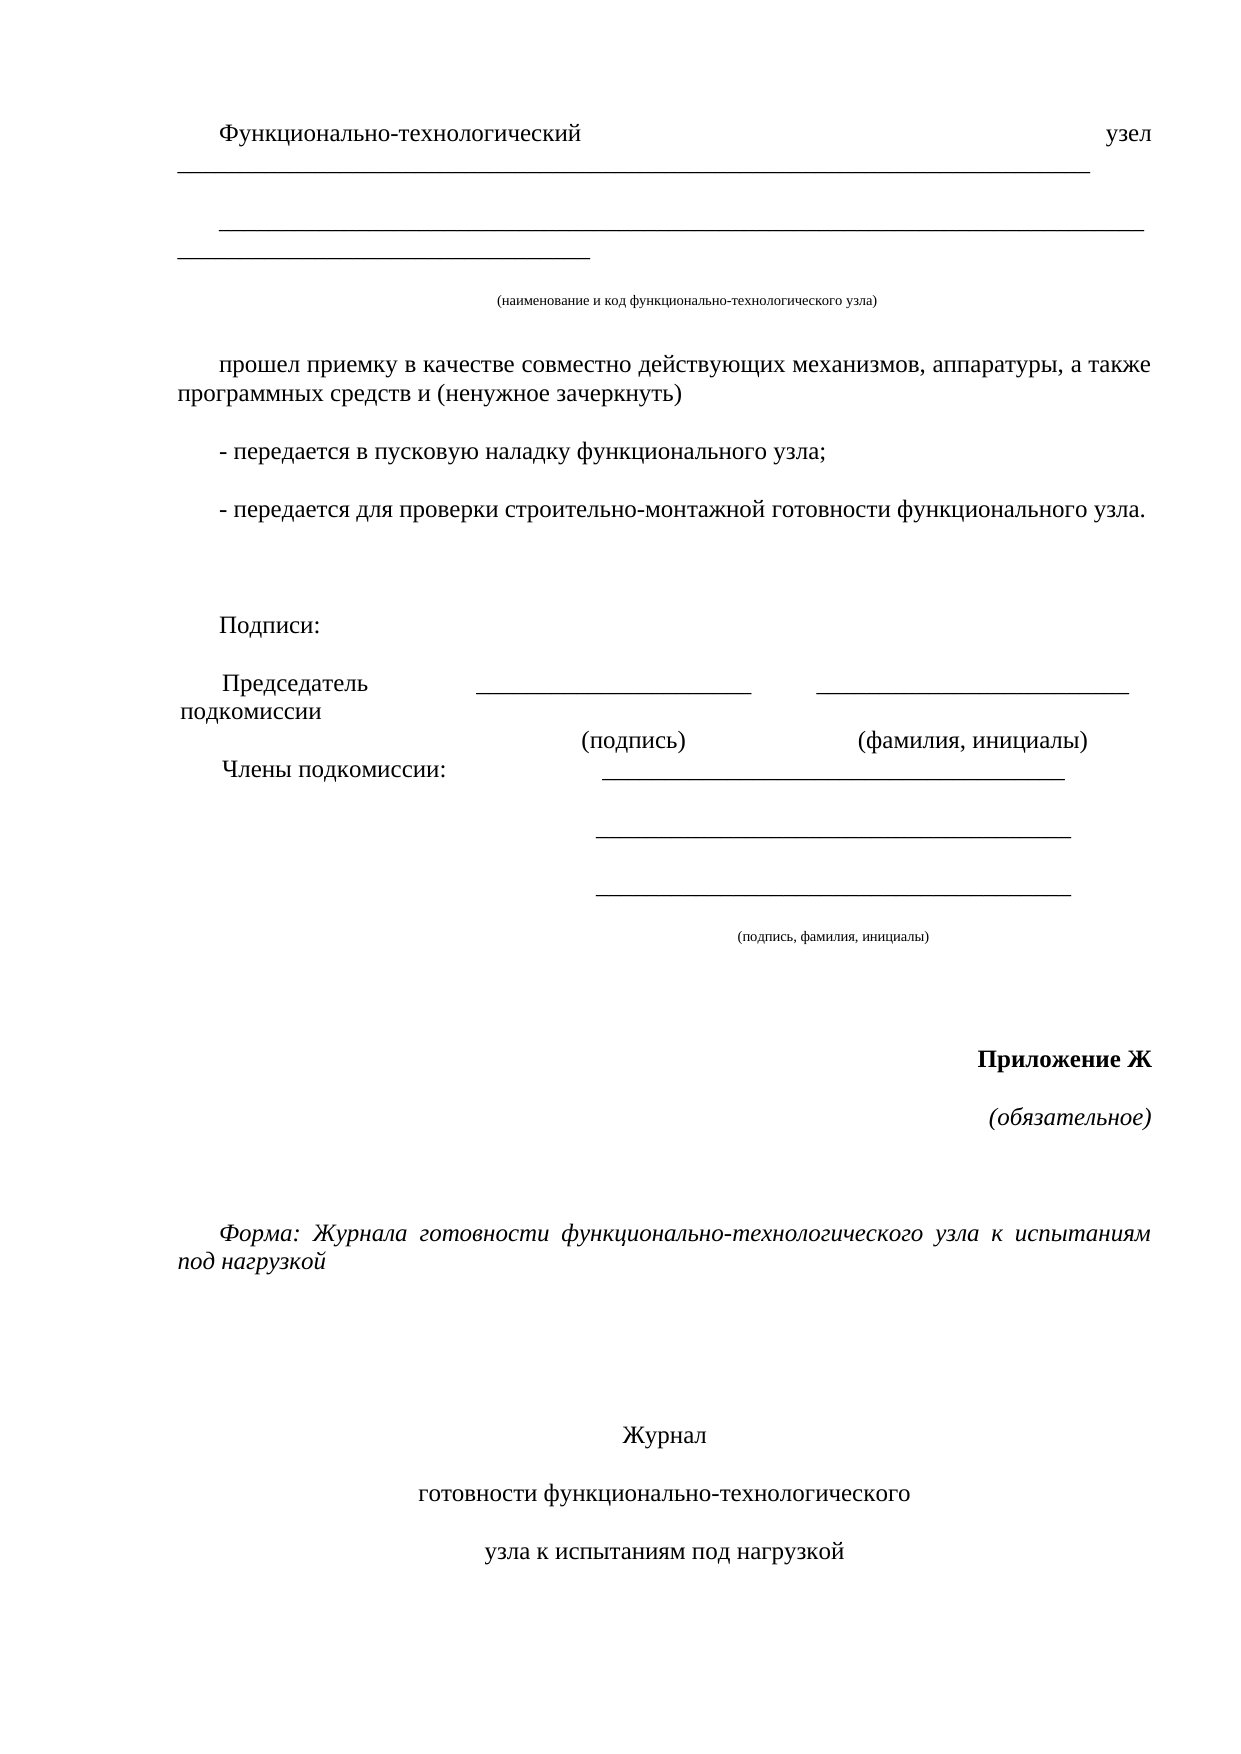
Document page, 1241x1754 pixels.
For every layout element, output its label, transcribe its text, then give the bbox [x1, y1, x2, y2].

table_cell _____________________________________ ______________________________________ ______________________________________ (подпись, фамилия, инициалы) [473, 754, 1152, 957]
table_header ______________________ (подпись) [473, 668, 794, 754]
text Журнал [177, 1420, 1152, 1449]
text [177, 205, 1152, 262]
text (наименование и код функционально-технологического узла) [177, 291, 1152, 320]
text - передается для проверки строительно-монтажной готовности функционального узла. [177, 494, 1152, 523]
text Подписи: [177, 610, 1152, 638]
text готовности функционально-технологического [177, 1478, 1152, 1507]
text Приложение Ж [177, 1044, 1152, 1073]
text Форма: Журнала готовности функционально-технологического узла к испытаниям под нагрузкой [177, 1218, 1152, 1275]
table_header _________________________ (фамилия, инициалы) [794, 668, 1152, 754]
text Функционально-технологический узел _________________________________________________________________________ [177, 118, 1152, 176]
table_header Председатель подкомиссии [177, 668, 473, 754]
table_cell Члены подкомиссии: [177, 754, 473, 957]
text прошел приемку в качестве совместно действующих механизмов, аппаратуры, а также программных средств и (ненужное зачеркнуть) [177, 349, 1152, 407]
text (обязательное) [177, 1102, 1152, 1131]
text узла к испытаниям под нагрузкой [177, 1536, 1152, 1565]
text - передается в пусковую наладку функционального узла; [177, 436, 1152, 465]
